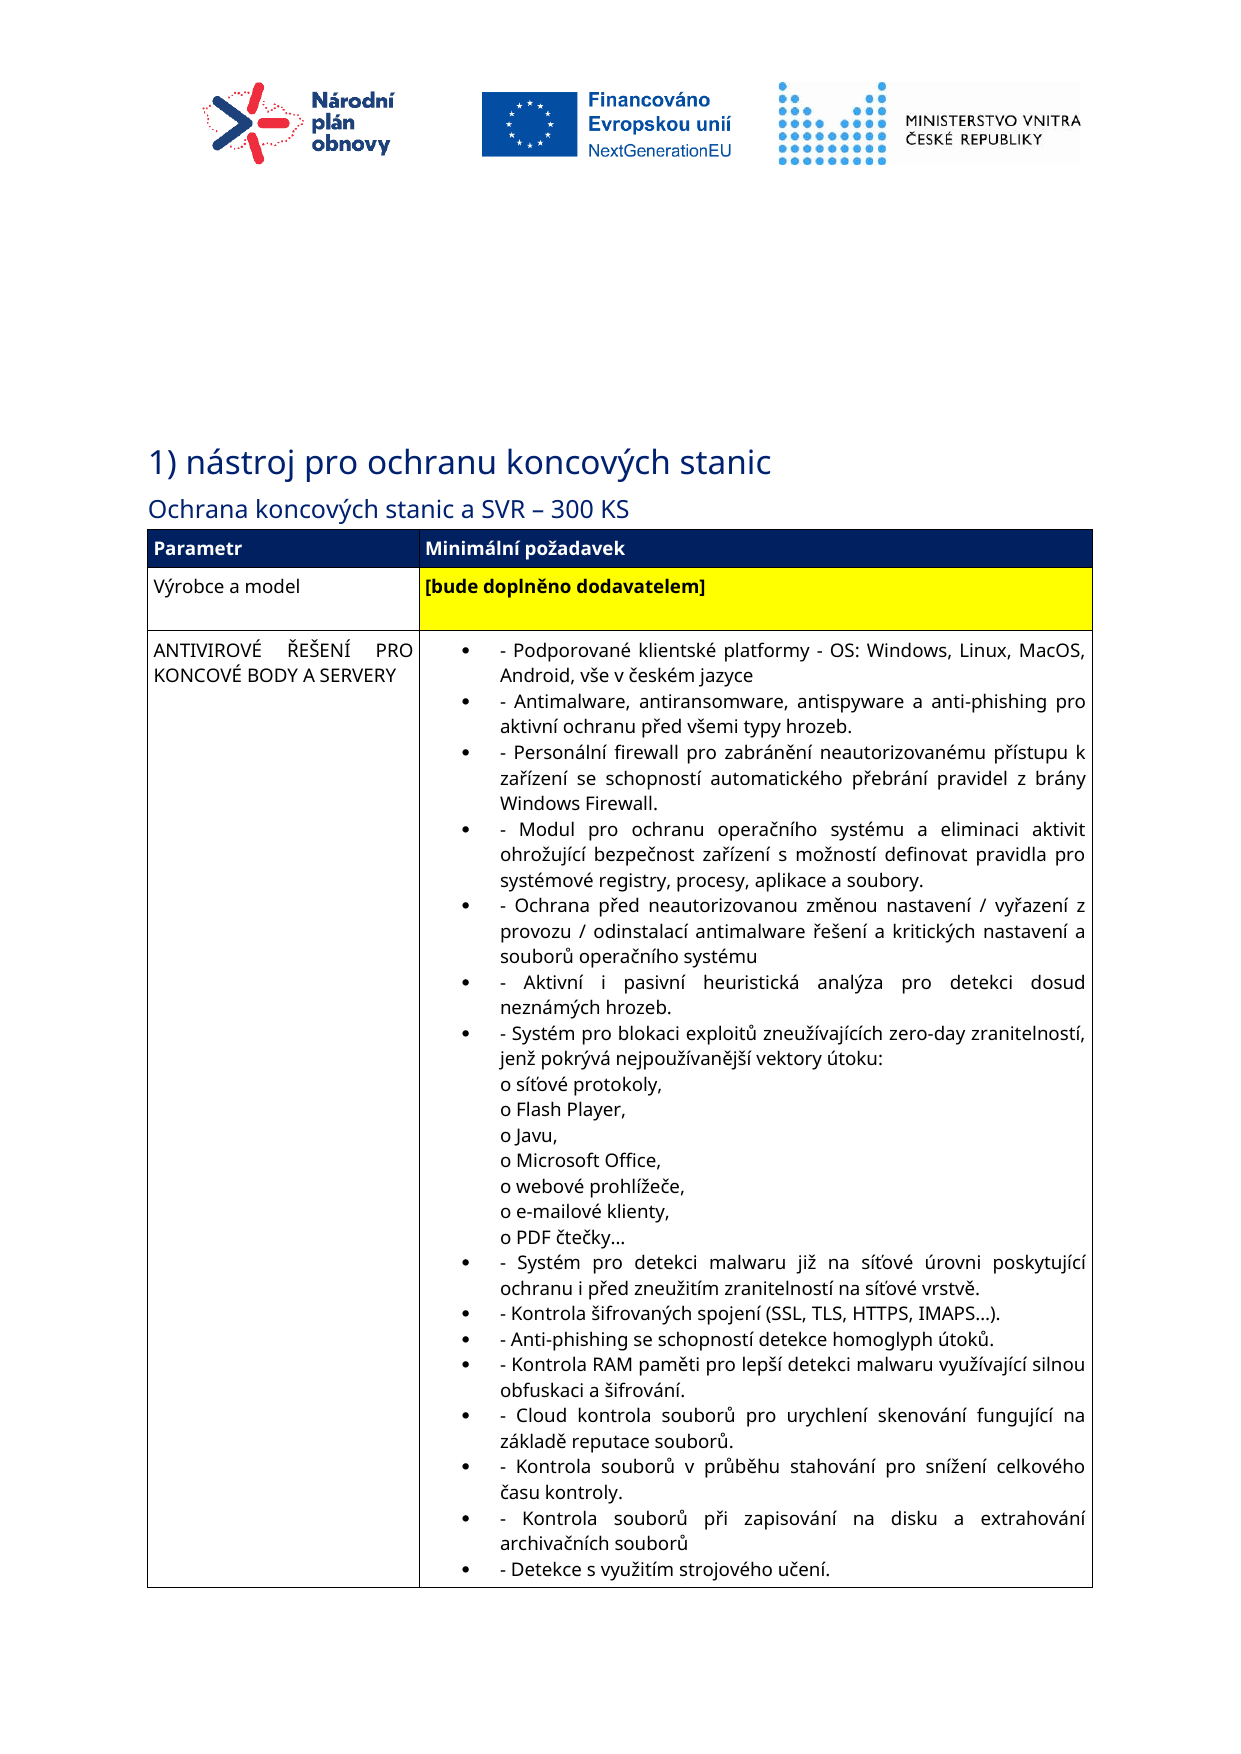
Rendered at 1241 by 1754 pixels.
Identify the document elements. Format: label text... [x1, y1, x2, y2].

picture [778, 82, 1081, 165]
subtitle 1) nástroj pro ochranu koncových stanic [148, 439, 1093, 484]
subtitle Ochrana koncových stanic a SVR – 300 KS [148, 492, 1093, 526]
table_header Minimální požadavek [420, 530, 1092, 567]
table_cell [bude doplněno dodavatelem] [420, 568, 1092, 630]
table_header Parametr [148, 530, 419, 567]
table_cell Výrobce a model [148, 568, 419, 630]
table_cell ANTIVIROVÉ ŘEŠENÍ PRO KONCOVÉ BODY A SERVERY [148, 631, 419, 1587]
picture [190, 73, 412, 174]
picture [473, 86, 748, 161]
